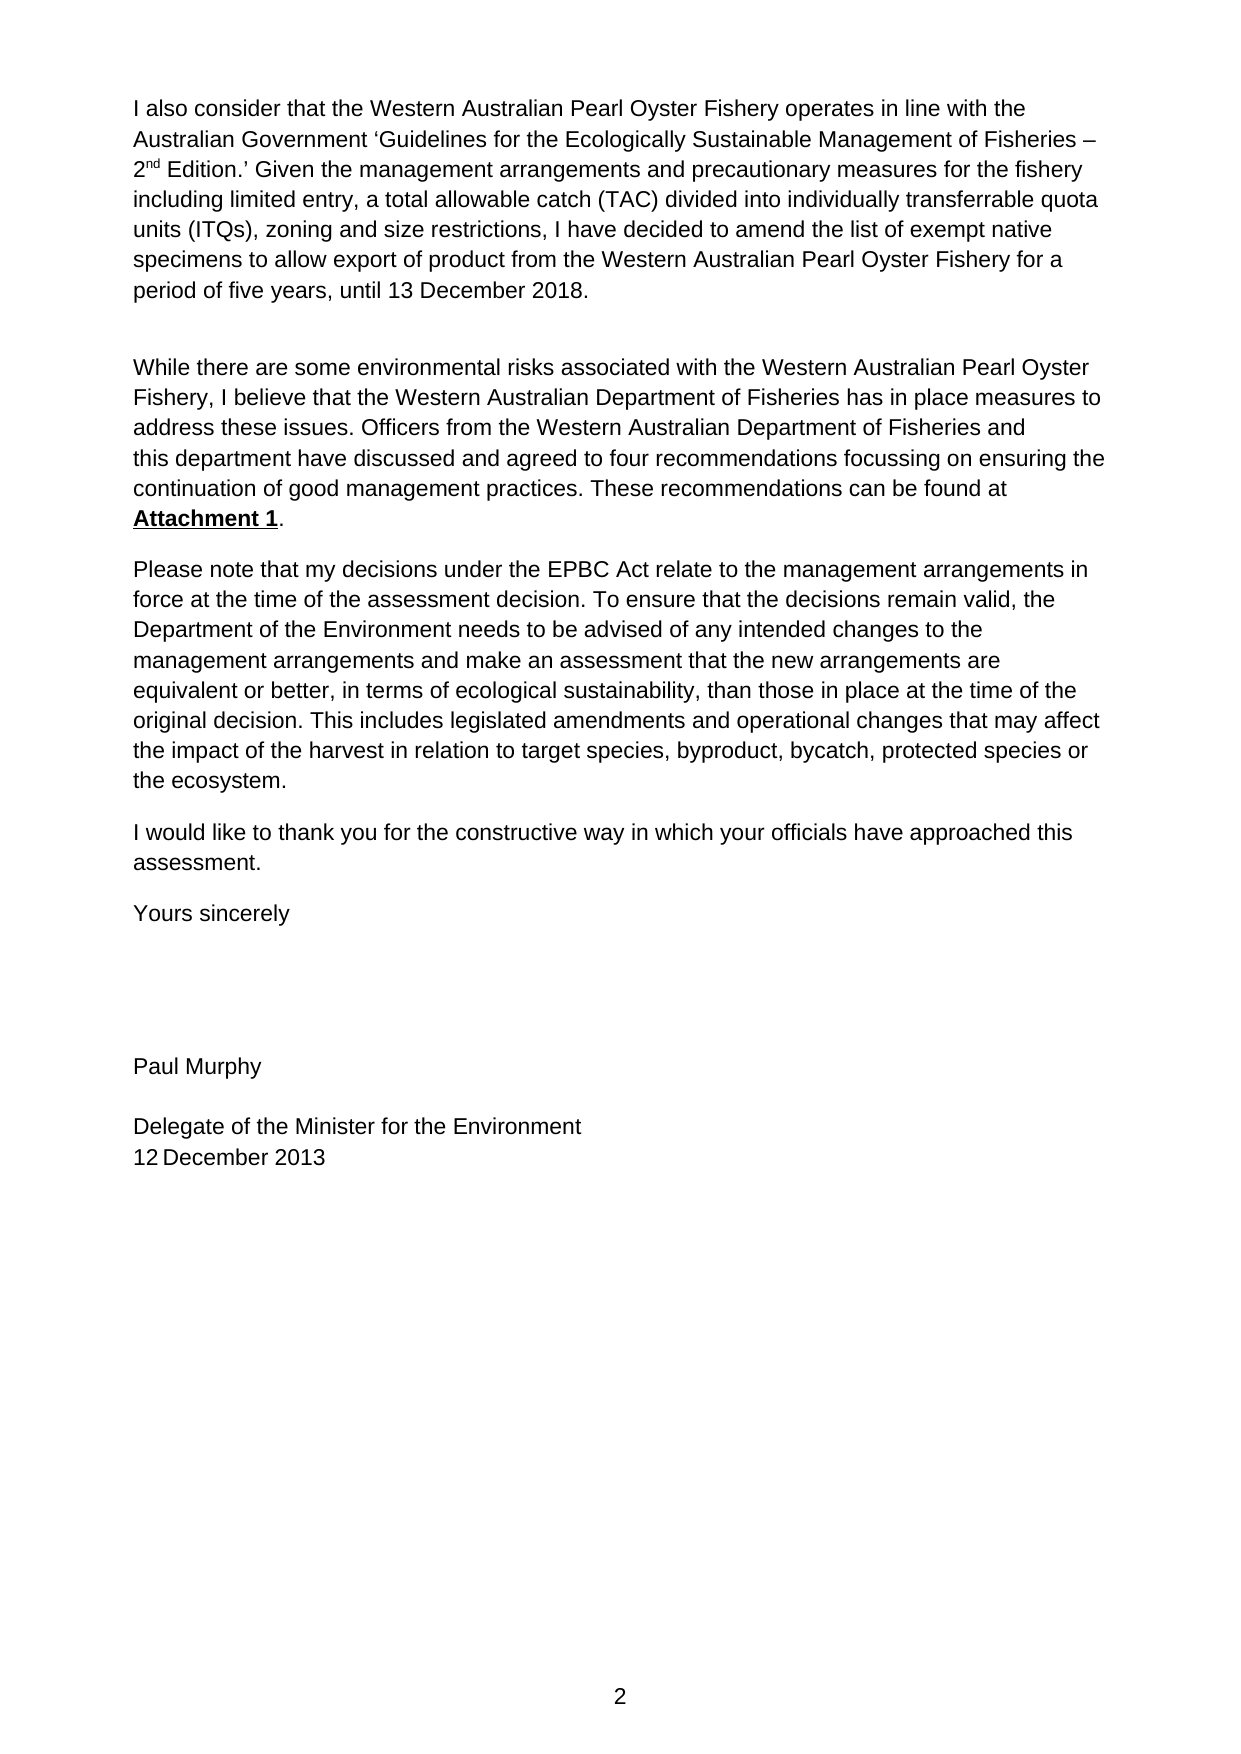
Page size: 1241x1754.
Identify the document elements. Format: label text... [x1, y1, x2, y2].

text I also consider that the Western Australian Pearl Oyster Fishery operates in line with the Australian Government ‘Guidelines for the Ecologically Sustainable Management of Fisheries – 2nd Edition.’ Given the management arrangements and precautionary measures for the fishery including limited entry, a total allowable catch (TAC) divided into individually transferrable quota units (ITQs), zoning and size restrictions, I have decided to amend the list of exempt native specimens to allow export of product from the Western Australian Pearl Oyster Fishery for a period of five years, until 13 December 2018. [133, 95, 1107, 303]
text Yours sincerely [133, 900, 1107, 926]
text Please note that my decisions under the EPBC Act relate to the management arrangements in force at the time of the assessment decision. To ensure that the decisions remain valid, the Department of the Environment needs to be advised of any intended changes to the management arrangements and make an assessment that the new arrangements are equivalent or better, in terms of ecological sustainability, than those in place at the time of the original decision. This includes legislated amendments and operational changes that may affect the impact of the harvest in relation to target species, byproduct, bycatch, protected species or the ecosystem. [133, 556, 1107, 794]
text I would like to thank you for the constructive way in which your officials have approached this assessment. [133, 818, 1107, 875]
text While there are some environmental risks associated with the Western Australian Pearl Oyster Fishery, I believe that the Western Australian Department of Fisheries has in place measures to address these issues. Officers from the Western Australian Department of Fisheries and this department have discussed and agreed to four recommendations focussing on ensuring the continuation of good management practices. These recommendations can be found at Attachment 1. [133, 354, 1107, 531]
text Paul Murphy Delegate of the Minister for the Environment 12 December 2013 [133, 1053, 1107, 1170]
